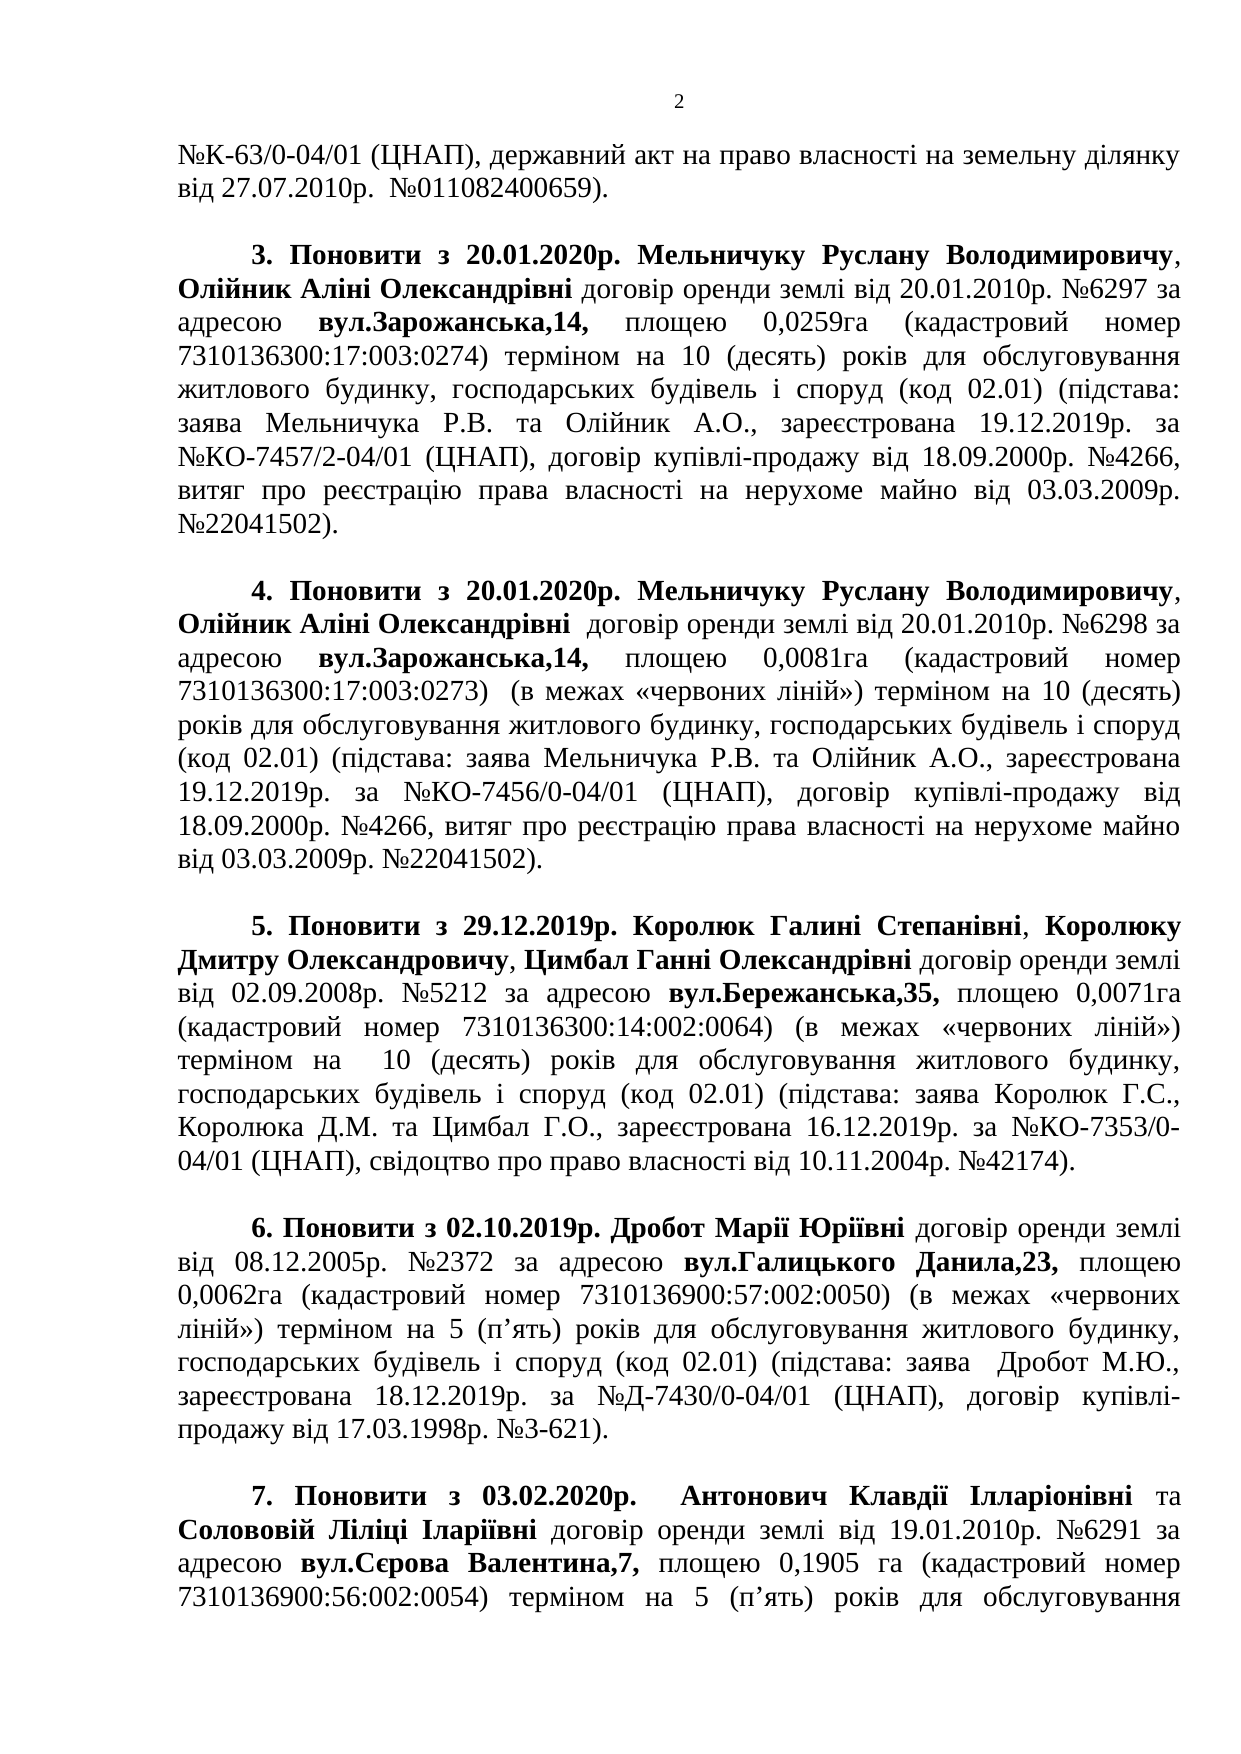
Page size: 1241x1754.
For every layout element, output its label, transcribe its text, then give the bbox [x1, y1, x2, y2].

text 5. Поновити з 29.12.2019р. Королюк Галині Степанівні, Королюку Дмитру Олександровичу, Цимбал Ганні Олександрівні договір оренди землі від 02.09.2008р. №5212 за адресою вул.Бережанська,35, площею 0,0071га (кадастровий номер 7310136300:14:002:0064) (в межах «червоних ліній») терміном на 10 (десять) років для обслуговування житлового будинку, господарських будівель і споруд (код 02.01) (підстава: заява Королюк Г.С., Королюка Д.М. та Цимбал Г.О., зареєстрована 16.12.2019р. за №КО-7353/0-04/01 (ЦНАП), свідоцтво про право власності від 10.11.2004р. №42174). [177, 908, 1181, 1177]
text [177, 1478, 1181, 1613]
text 4. Поновити з 20.01.2020р. Мельничуку Руслану Володимировичу, Олійник Аліні Олександрівні договір оренди землі від 20.01.2010р. №6298 за адресою вул.Зарожанська,14, площею 0,0081га (кадастровий номер 7310136300:17:003:0273) (в межах «червоних ліній») терміном на 10 (десять) років для обслуговування житлового будинку, господарських будівель і споруд (код 02.01) (підстава: заява Мельничука Р.В. та Олійник А.О., зареєстрована 19.12.2019р. за №КО-7456/0-04/01 (ЦНАП), договір купівлі-продажу від 18.09.2000р. №4266, витяг про реєстрацію права власності на нерухоме майно від 03.03.2009р. №22041502). [177, 573, 1181, 875]
text 6. Поновити з 02.10.2019р. Дробот Марії Юріївні договір оренди землі від 08.12.2005р. №2372 за адресою вул.Галицького Данила,23, площею 0,0062га (кадастровий номер 7310136900:57:002:0050) (в межах «червоних ліній») терміном на 5 (п’ять) років для обслуговування житлового будинку, господарських будівель і споруд (код 02.01) (підстава: заява Дробот М.Ю., зареєстрована 18.12.2019р. за №Д-7430/0-04/01 (ЦНАП), договір купівлі-продажу від 17.03.1998р. №3-621). [177, 1210, 1181, 1445]
text 3. Поновити з 20.01.2020р. Мельничуку Руслану Володимировичу, Олійник Аліні Олександрівні договір оренди землі від 20.01.2010р. №6297 за адресою вул.Зарожанська,14, площею 0,0259га (кадастровий номер 7310136300:17:003:0274) терміном на 10 (десять) років для обслуговування житлового будинку, господарських будівель і споруд (код 02.01) (підстава: заява Мельничука Р.В. та Олійник А.О., зареєстрована 19.12.2019р. за №КО-7457/2-04/01 (ЦНАП), договір купівлі-продажу від 18.09.2000р. №4266, витяг про реєстрацію права власності на нерухоме майно від 03.03.2009р. №22041502). [177, 237, 1181, 539]
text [177, 137, 1181, 204]
